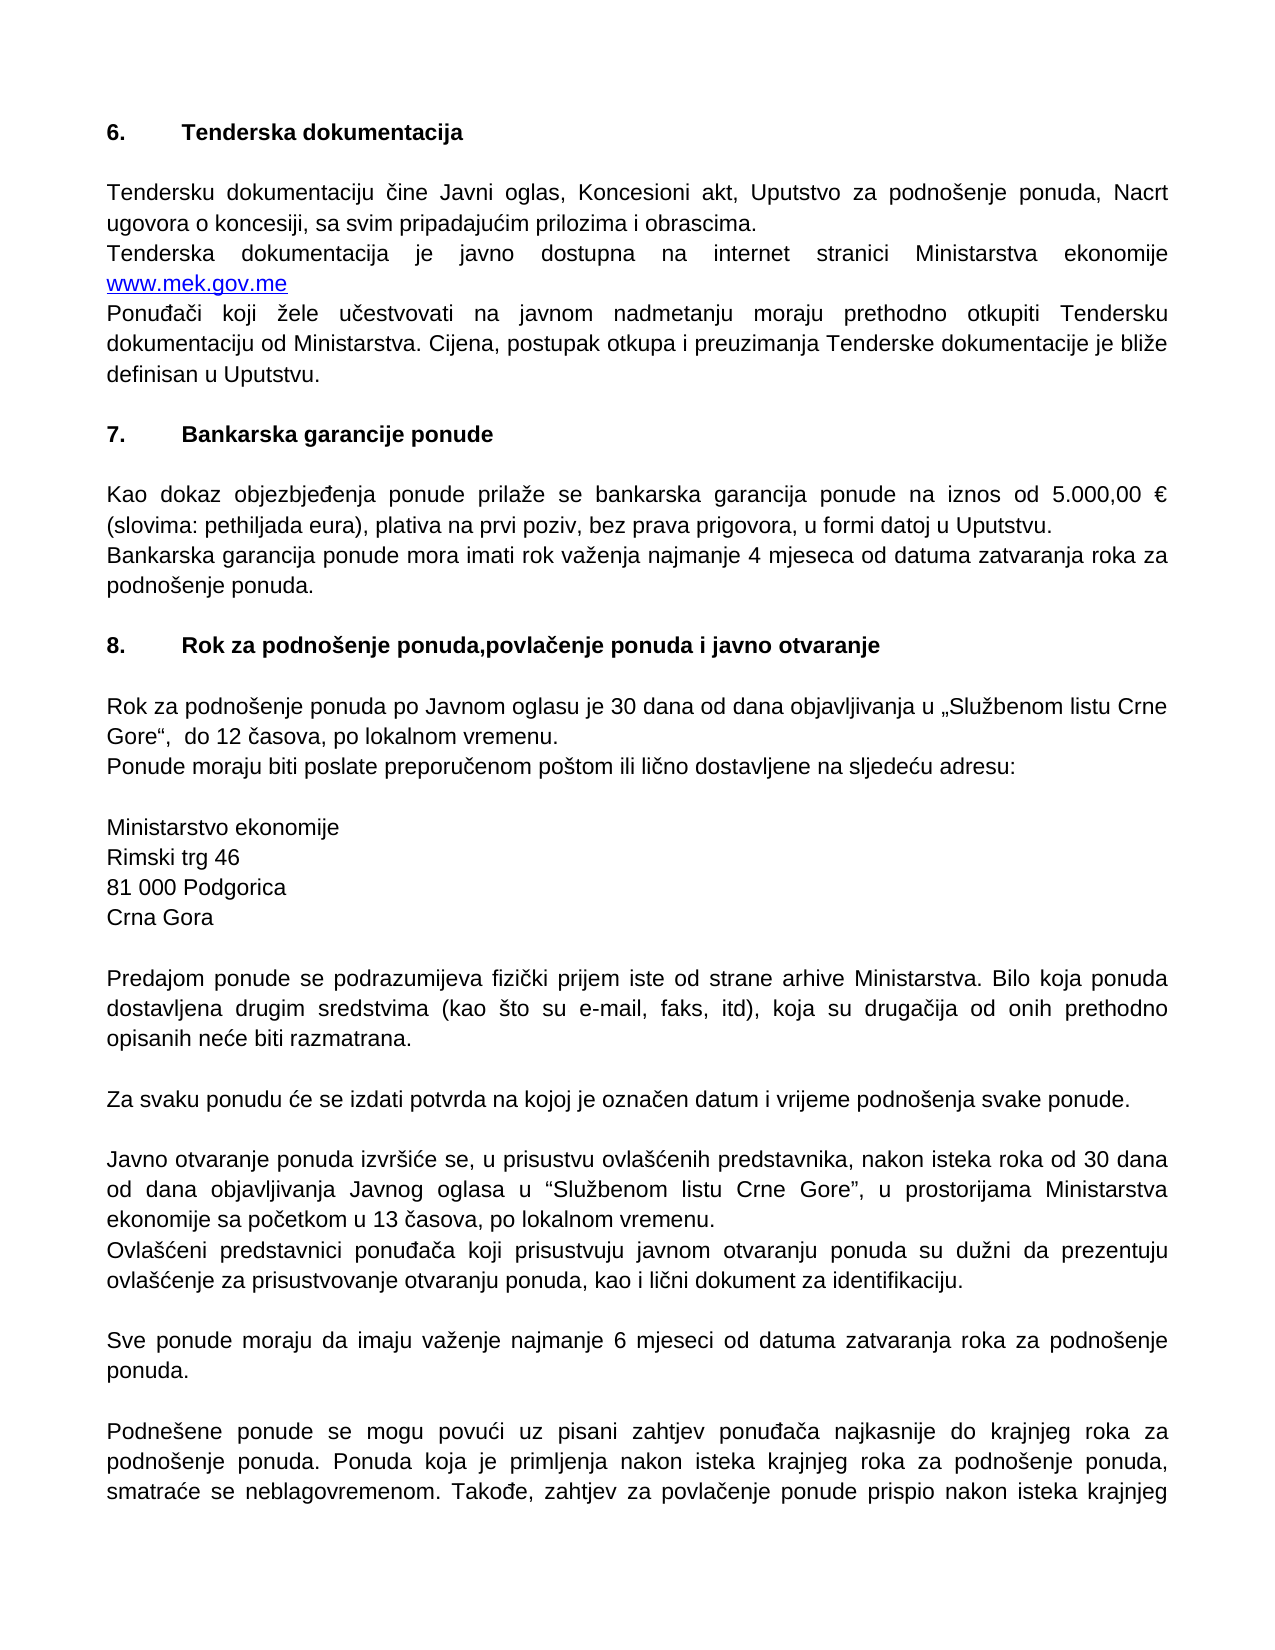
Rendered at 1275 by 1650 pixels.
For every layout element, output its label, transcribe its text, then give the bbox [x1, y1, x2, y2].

text Predajom ponude se podrazumijeva fizički prijem iste od strane arhive Ministarstva. Bilo koja ponuda dostavljena drugim sredstvima (kao što su e-mail, faks, itd), koja su drugačija od onih prethodno opisanih neće biti razmatrana. [106, 965, 1169, 1051]
text Ponuđači koji žele učestvovati na javnom nadmetanju moraju prethodno otkupiti Tendersku dokumentaciju od Ministarstva. Cijena, postupak otkupa i preuzimanja Tenderske dokumentacije je bliže definisan u Uputstvu. [106, 300, 1169, 387]
text Sve ponude moraju da imaju važenje najmanje 6 mjeseci od datuma zatvaranja roka za podnošenje ponuda. [106, 1327, 1169, 1384]
list Bankarska garancije ponude [106, 421, 1169, 447]
text Javno otvaranje ponuda izvršiće se, u prisustvu ovlašćenih predstavnika, nakon isteka roka od 30 dana od dana objavljivanja Javnog oglasa u “Službenom listu Crne Gore”, u prostorijama Ministarstva ekonomije sa početkom u 13 časova, po lokalnom vremenu. [106, 1146, 1169, 1233]
text Bankarska garancija ponude mora imati rok važenja najmanje 4 mjeseca od datuma zatvaranja roka za podnošenje ponuda. [106, 542, 1169, 598]
text Tendersku dokumentaciju čine Javni oglas, Koncesioni akt, Uputstvo za podnošenje ponuda, Nacrt ugovora o koncesiji, sa svim pripadajućim prilozima i obrascima. [106, 179, 1169, 236]
text Tenderska dokumentacija je javno dostupna na internet stranici Ministarstva ekonomije www.mek.gov.me [106, 240, 1169, 296]
text Kao dokaz objezbjeđenja ponude prilaže se bankarska garancija ponude na iznos od 5.000,00 € (slovima: pethiljada eura), plativa na prvi poziv, bez prava prigovora, u formi datoj u Uputstvu. [106, 481, 1169, 538]
text Ponude moraju biti poslate preporučenom poštom ili lično dostavljene na sljedeću adresu: [106, 753, 1169, 779]
list Tenderska dokumentacija [106, 119, 1169, 145]
text Rok za podnošenje ponuda po Javnom oglasu je 30 dana od dana objavljivanja u „Službenom listu Crne Gore“, do 12 časova, po lokalnom vremenu. [106, 693, 1169, 749]
text Crna Gora [106, 904, 1169, 931]
text Ovlašćeni predstavnici ponuđača koji prisustvuju javnom otvaranju ponuda su dužni da prezentuju ovlašćenje za prisustvovanje otvaranju ponuda, kao i lični dokument za identifikaciju. [106, 1237, 1169, 1293]
text 81 000 Podgorica [106, 874, 1169, 900]
text Ministarstvo ekonomije [106, 814, 1169, 840]
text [106, 1418, 1169, 1504]
text Rimski trg 46 [106, 844, 1169, 870]
text Za svaku ponudu će se izdati potvrda na kojoj je označen datum i vrijeme podnošenja svake ponude. [106, 1086, 1169, 1112]
list Rok za podnošenje ponuda,povlačenje ponuda i javno otvaranje [106, 632, 1169, 659]
